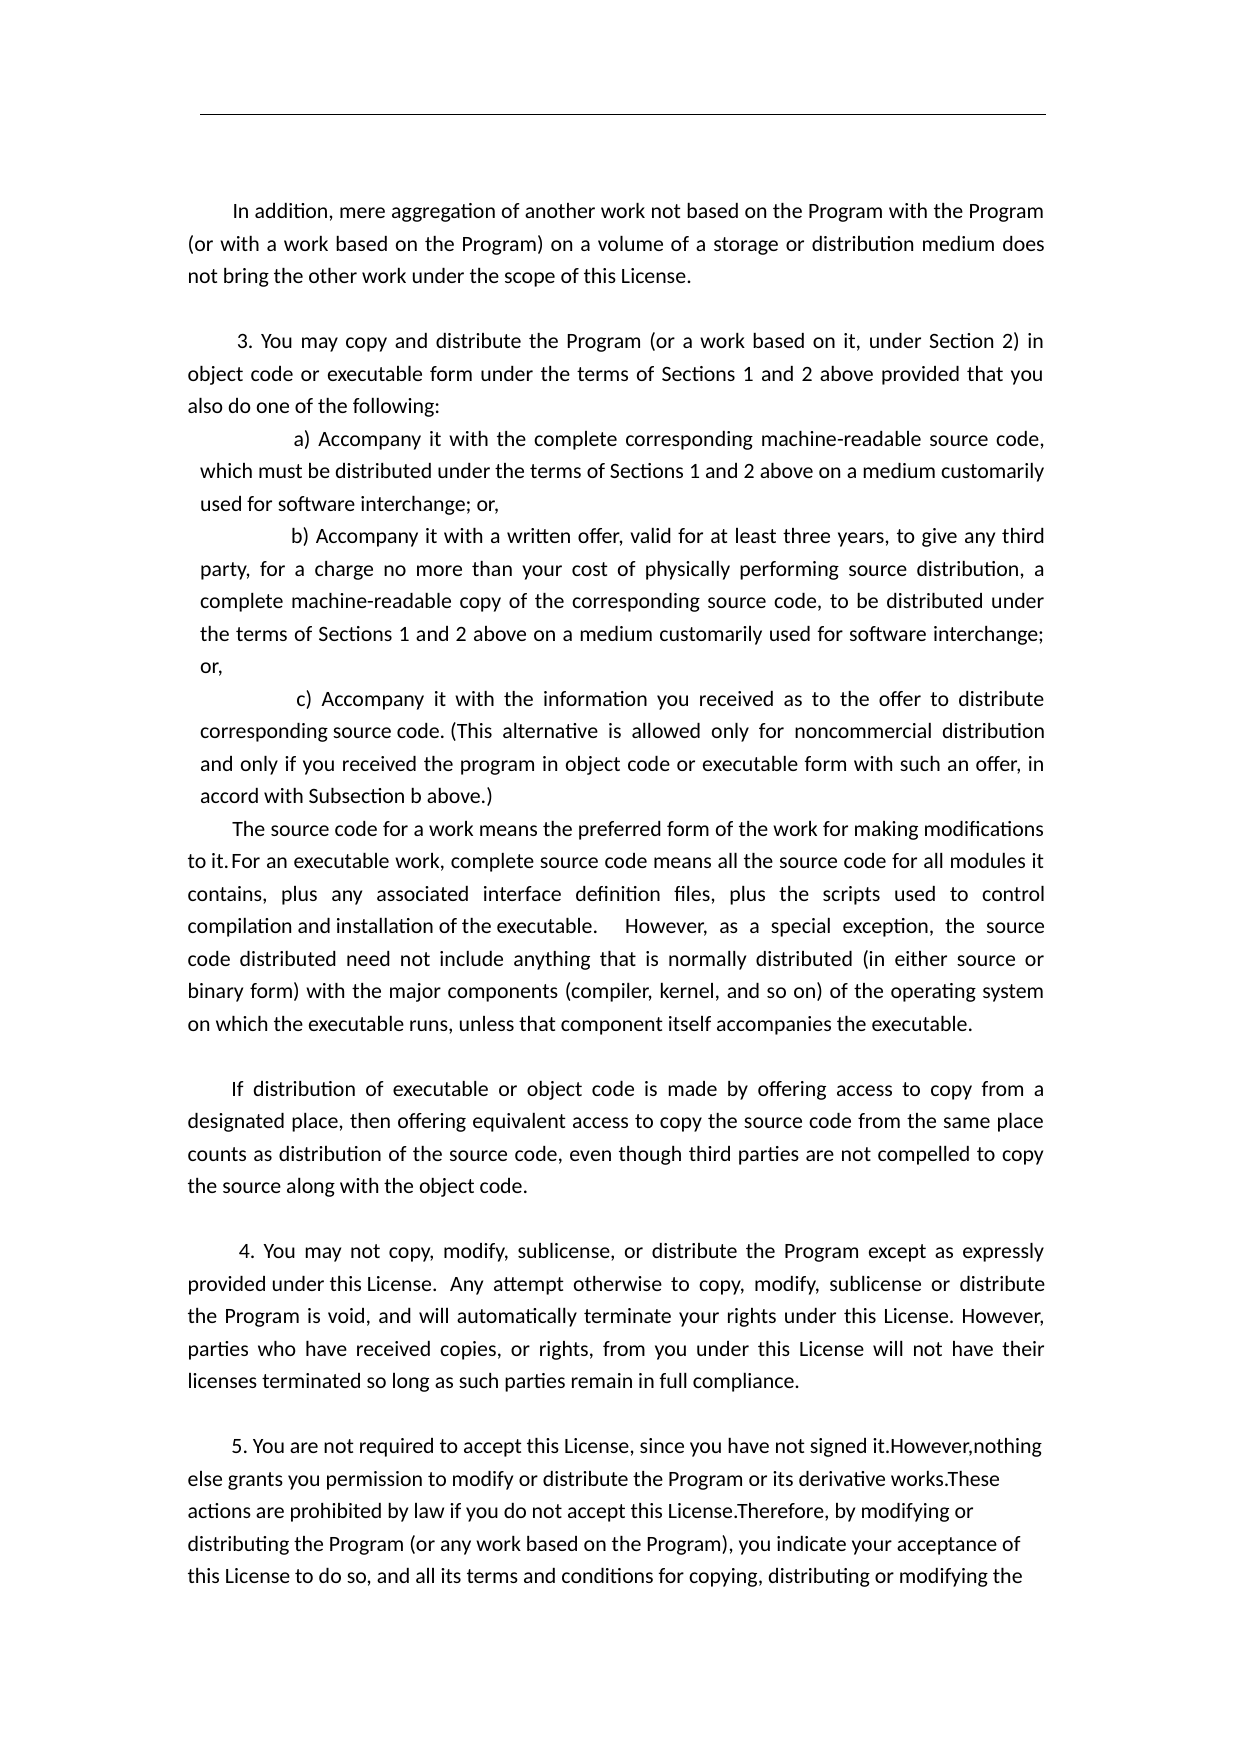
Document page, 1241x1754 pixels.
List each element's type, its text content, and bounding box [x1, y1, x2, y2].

text If distribution of executable or object code is made by offering access to copy from a designated place, then offering equivalent access to copy the source code from the same place counts as distribution of the source code, even though third parties are not compelled to copy the source along with the object code. [187, 1072, 1046, 1202]
text a) Accompany it with the complete corresponding machine-readable source code, which must be distributed under the terms of Sections 1 and 2 above on a medium customarily used for software interchange; or, [200, 422, 1046, 519]
text 4. You may not copy, modify, sublicense, or distribute the Program except as expressly provided under this License. Any attempt otherwise to copy, modify, sublicense or distribute the Program is void, and will automatically terminate your rights under this License. However, parties who have received copies, or rights, from you under this License will not have their licenses terminated so long as such parties remain in full compliance. [187, 1234, 1046, 1397]
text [187, 1429, 1046, 1592]
text b) Accompany it with a written offer, valid for at least three years, to give any third party, for a charge no more than your cost of physically performing source distribution, a complete machine-readable copy of the corresponding source code, to be distributed under the terms of Sections 1 and 2 above on a medium customarily used for software interchange; or, [200, 519, 1046, 682]
text The source code for a work means the preferred form of the work for making modifications to it. For an executable work, complete source code means all the source code for all modules it contains, plus any associated interface definition files, plus the scripts used to control compilation and installation of the executable. However, as a special exception, the source code distributed need not include anything that is normally distributed (in either source or binary form) with the major components (compiler, kernel, and so on) of the operating system on which the executable runs, unless that component itself accompanies the executable. [187, 812, 1046, 1039]
text c) Accompany it with the information you received as to the offer to distribute corresponding source code. (This alternative is allowed only for noncommercial distribution and only if you received the program in object code or executable form with such an offer, in accord with Subsection b above.) [200, 682, 1046, 812]
text In addition, mere aggregation of another work not based on the Program with the Program (or with a work based on the Program) on a volume of a storage or distribution medium does not bring the other work under the scope of this License. [187, 194, 1046, 292]
text 3. You may copy and distribute the Program (or a work based on it, under Section 2) in object code or executable form under the terms of Sections 1 and 2 above provided that you also do one of the following: [187, 324, 1046, 422]
